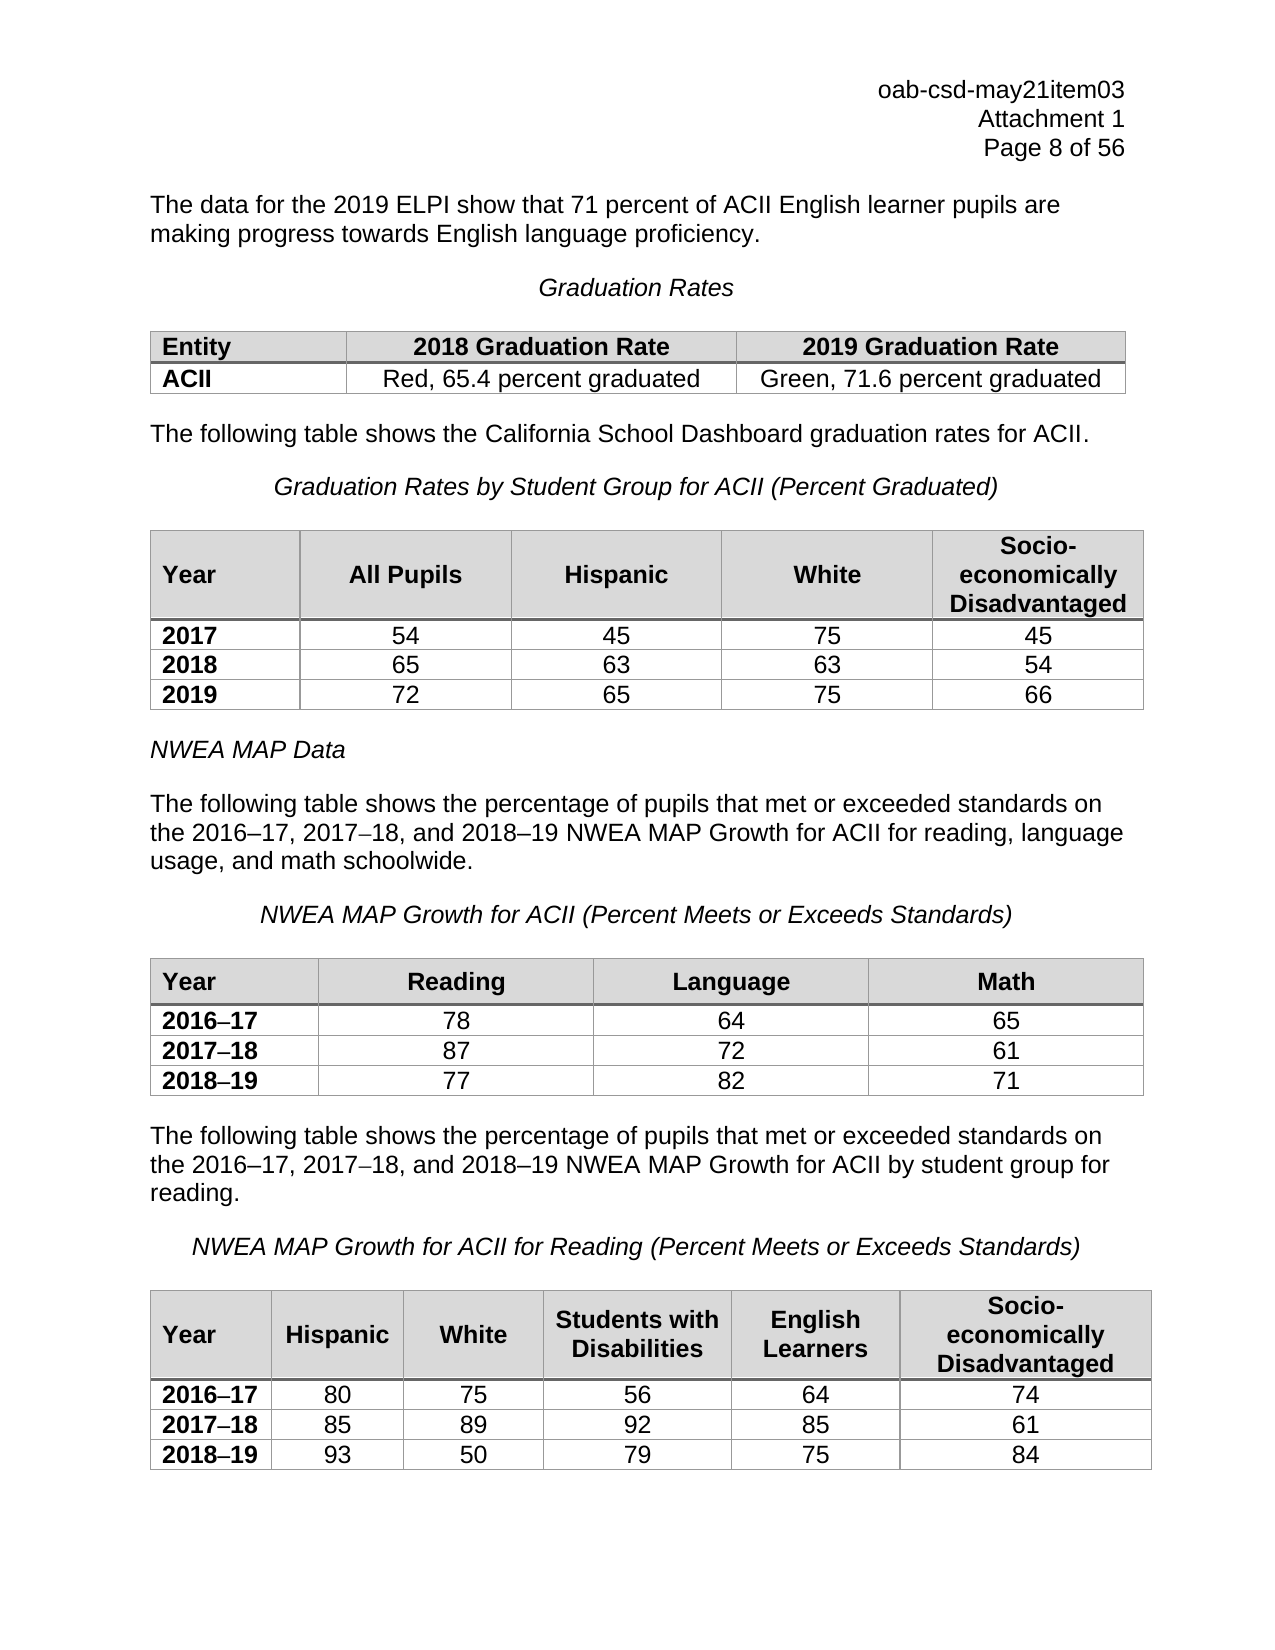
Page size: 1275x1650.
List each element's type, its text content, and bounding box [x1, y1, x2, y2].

table_cell 71 [869, 1066, 1143, 1095]
table_cell 2016–17 [151, 1006, 318, 1035]
table_header 2019 Graduation Rate [737, 332, 1125, 361]
table_header Year [151, 1291, 271, 1377]
table_cell 2018–19 [151, 1066, 318, 1095]
table_cell 85 [732, 1410, 899, 1439]
table_cell 65 [869, 1006, 1143, 1035]
table_header All Pupils [301, 531, 511, 617]
table_header Year [151, 959, 318, 1003]
text The following table shows the California School Dashboard graduation rates for ACII. [150, 418, 1125, 447]
subtitle NWEA MAP Growth for ACII for Reading (Percent Meets or Exceeds Standards) [150, 1232, 1125, 1261]
table_cell 75 [722, 680, 932, 709]
table_header White [722, 531, 932, 617]
table_cell 79 [544, 1440, 731, 1469]
table_cell ACII [151, 364, 346, 392]
table_header 2018 Graduation Rate [347, 332, 736, 361]
subtitle Graduation Rates by Student Group for ACII (Percent Graduated) [150, 472, 1125, 501]
table_cell 89 [404, 1410, 543, 1439]
table_cell 2017–18 [151, 1410, 271, 1439]
table_cell 65 [512, 680, 721, 709]
subtitle Graduation Rates [150, 273, 1125, 302]
table_cell 66 [933, 680, 1143, 709]
table_cell 2019 [151, 680, 299, 709]
subtitle NWEA MAP Data [150, 735, 1125, 764]
table_header Reading [319, 959, 593, 1003]
table_header Socio-economically Disadvantaged [901, 1291, 1151, 1377]
table_cell 84 [901, 1440, 1151, 1469]
text The data for the 2019 ELPI show that 71 percent of ACII English learner pupils are making progress towards English language proficiency. [150, 190, 1125, 248]
table_cell 63 [722, 650, 932, 679]
table_cell 75 [404, 1381, 543, 1409]
table_cell 78 [319, 1006, 593, 1035]
table_cell Red, 65.4 percent graduated [347, 364, 736, 392]
table_header Hispanic [512, 531, 721, 617]
table_header Students with Disabilities [544, 1291, 731, 1377]
table_cell 2017–18 [151, 1036, 318, 1065]
table_cell 61 [901, 1410, 1151, 1439]
table_cell 87 [319, 1036, 593, 1065]
table_cell 54 [933, 650, 1143, 679]
table_cell 82 [594, 1066, 868, 1095]
table_cell 2018–19 [151, 1440, 271, 1469]
table_cell 74 [901, 1381, 1151, 1409]
table_cell 50 [404, 1440, 543, 1469]
table_cell 64 [594, 1006, 868, 1035]
text The following table shows the percentage of pupils that met or exceeded standards on the 2016–17, 2017–18, and 2018–19 NWEA MAP Growth for ACII for reading, language usage, and math schoolwide. [150, 789, 1125, 875]
table_cell 2018 [151, 650, 299, 679]
table_cell 72 [301, 680, 511, 709]
table_header Entity [151, 332, 346, 361]
table_cell 2017 [151, 621, 299, 649]
table_cell 63 [512, 650, 721, 679]
table_cell 54 [301, 621, 511, 649]
table_cell 65 [301, 650, 511, 679]
table_header English Learners [732, 1291, 899, 1377]
table_cell 75 [722, 621, 932, 649]
table_cell Green, 71.6 percent graduated [737, 364, 1125, 392]
table_cell 2016–17 [151, 1381, 271, 1409]
table_cell 45 [933, 621, 1143, 649]
table_cell 61 [869, 1036, 1143, 1065]
text The following table shows the percentage of pupils that met or exceeded standards on the 2016–17, 2017–18, and 2018–19 NWEA MAP Growth for ACII by student group for reading. [150, 1121, 1125, 1207]
table_header Math [869, 959, 1143, 1003]
table_header Language [594, 959, 868, 1003]
table_cell 77 [319, 1066, 593, 1095]
table_cell 64 [732, 1381, 899, 1409]
table_cell 75 [732, 1440, 899, 1469]
table_header Year [151, 531, 299, 617]
table_header Hispanic [272, 1291, 403, 1377]
table_header White [404, 1291, 543, 1377]
table_cell 72 [594, 1036, 868, 1065]
table_cell 45 [512, 621, 721, 649]
table_cell 85 [272, 1410, 403, 1439]
table_cell 93 [272, 1440, 403, 1469]
table_cell 56 [544, 1381, 731, 1409]
table_header Socio-economically Disadvantaged [933, 531, 1143, 617]
table_cell 92 [544, 1410, 731, 1439]
table_cell 80 [272, 1381, 403, 1409]
subtitle NWEA MAP Growth for ACII (Percent Meets or Exceeds Standards) [150, 900, 1125, 929]
